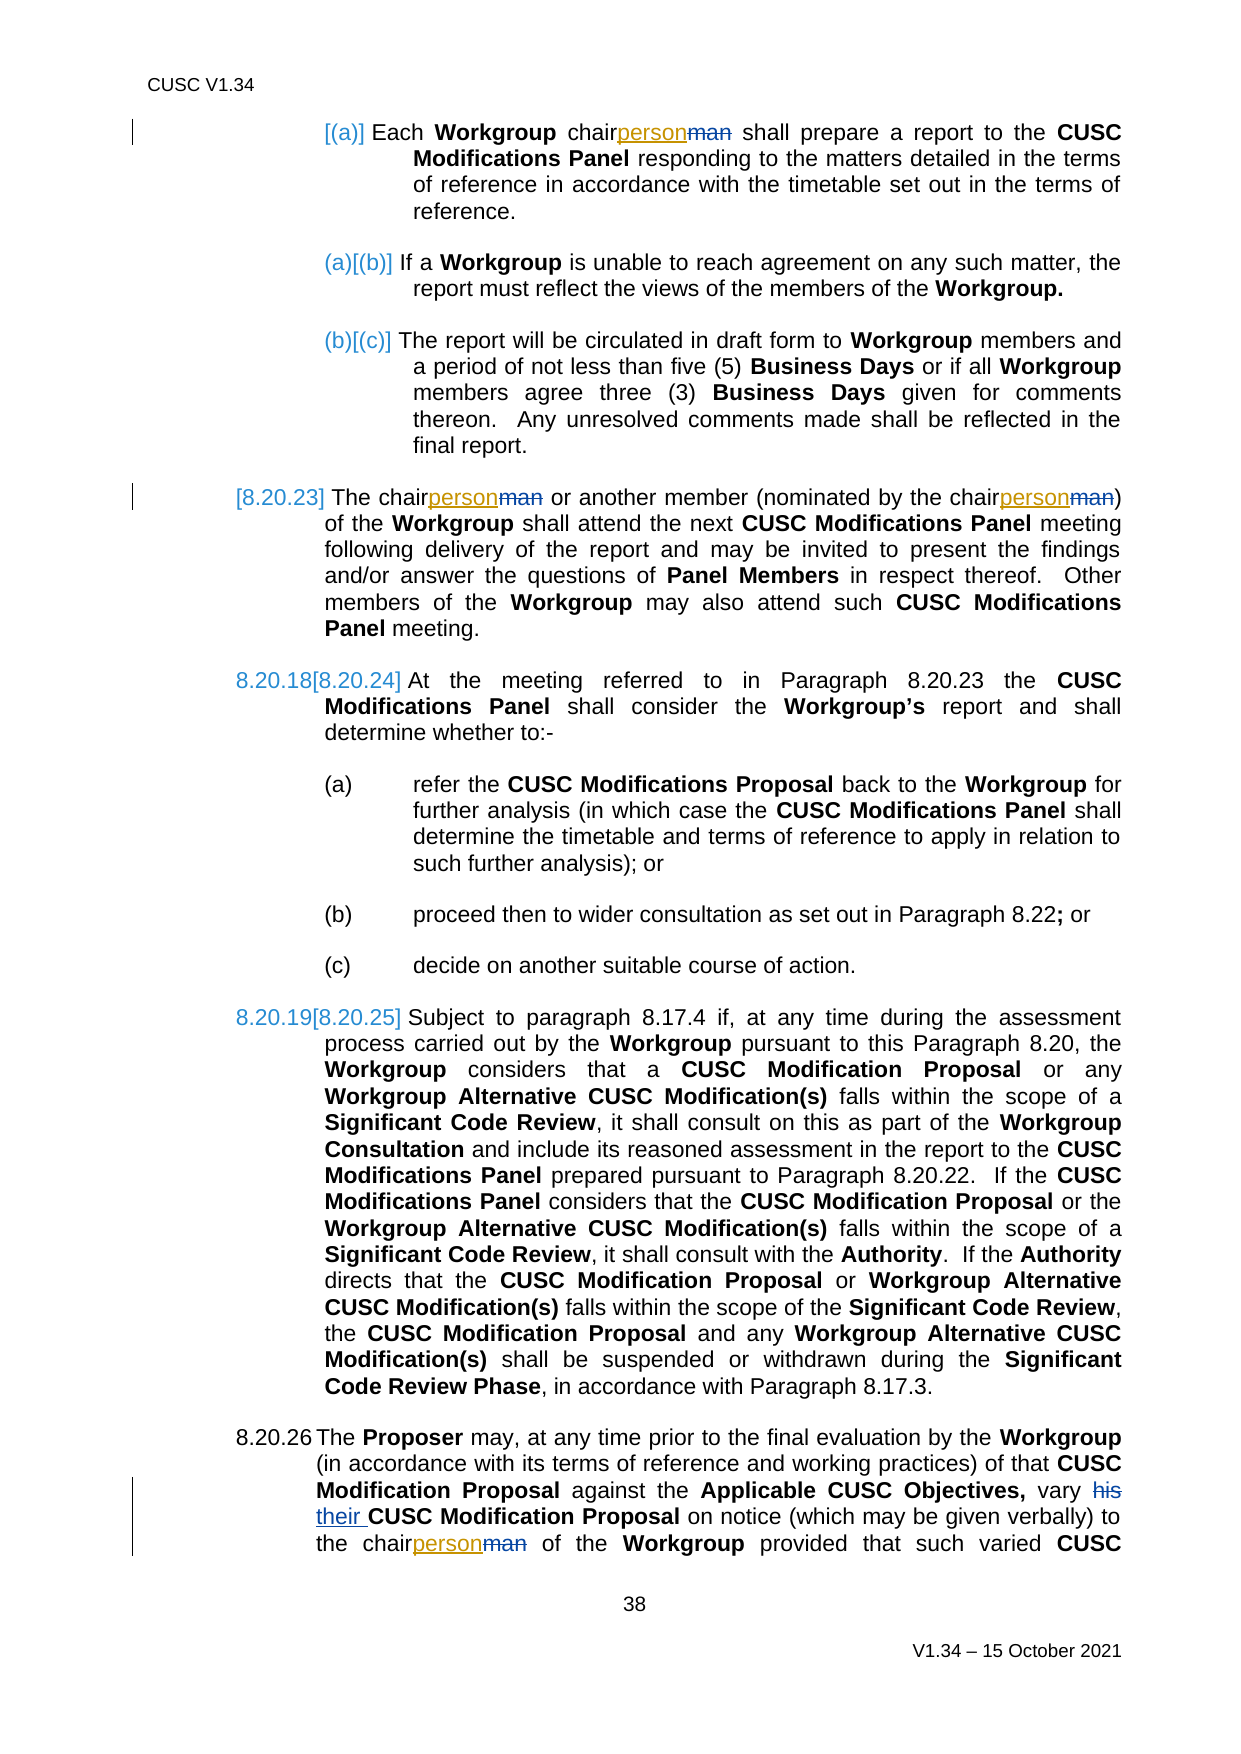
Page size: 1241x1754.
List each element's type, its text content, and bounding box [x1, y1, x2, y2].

subtitle Each Workgroup chair shall prepare a report to the CUSC Modifications Panel responding to the matters detailed in the terms of reference in accordance with the timetable set out in the terms of reference. [324, 118, 1122, 224]
subtitle proceed then to wider consultation as set out in Paragraph 8.22; or [324, 901, 1122, 927]
subtitle The report will be circulated in draft form to Workgroup members and a period of not less than five (5) Business Days or if all Workgroup members agree three (3) Business Days given for comments thereon. Any unresolved comments made shall be reflected in the final report. [324, 327, 1122, 458]
subtitle The chair or another member (nominated by the chair) of the Workgroup shall attend the next CUSC Modifications Panel meeting following delivery of the report and may be invited to present the findings and/or answer the questions of Panel Members in respect thereof. Other members of the Workgroup may also attend such CUSC Modifications Panel meeting. [236, 483, 1122, 642]
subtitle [236, 1424, 1122, 1556]
subtitle If a Workgroup is unable to reach agreement on any such matter, the report must reflect the views of the members of the Workgroup. [324, 249, 1122, 302]
subtitle Subject to paragraph 8.17.4 if, at any time during the assessment process carried out by the Workgroup pursuant to this Paragraph 8.20, the Workgroup considers that a CUSC Modification Proposal or any Workgroup Alternative CUSC Modification(s) falls within the scope of a Significant Code Review, it shall consult on this as part of the Workgroup Consultation and include its reasoned assessment in the report to the CUSC Modifications Panel prepared pursuant to Paragraph 8.20.22. If the CUSC Modifications Panel considers that the CUSC Modification Proposal or the Workgroup Alternative CUSC Modification(s) falls within the scope of a Significant Code Review, it shall consult with the Authority. If the Authority directs that the CUSC Modification Proposal or Workgroup Alternative CUSC Modification(s) falls within the scope of the Significant Code Review, the CUSC Modification Proposal and any Workgroup Alternative CUSC Modification(s) shall be suspended or withdrawn during the Significant Code Review Phase, in accordance with Paragraph 8.17.3. [236, 1004, 1122, 1399]
subtitle decide on another suitable course of action. [324, 952, 1122, 979]
subtitle refer the CUSC Modifications Proposal back to the Workgroup for further analysis (in which case the CUSC Modifications Panel shall determine the timetable and terms of reference to apply in relation to such further analysis); or [324, 771, 1122, 876]
subtitle At the meeting referred to in Paragraph 8.20.23 the CUSC Modifications Panel shall consider the Workgroup’s report and shall determine whether to:- [236, 667, 1122, 746]
